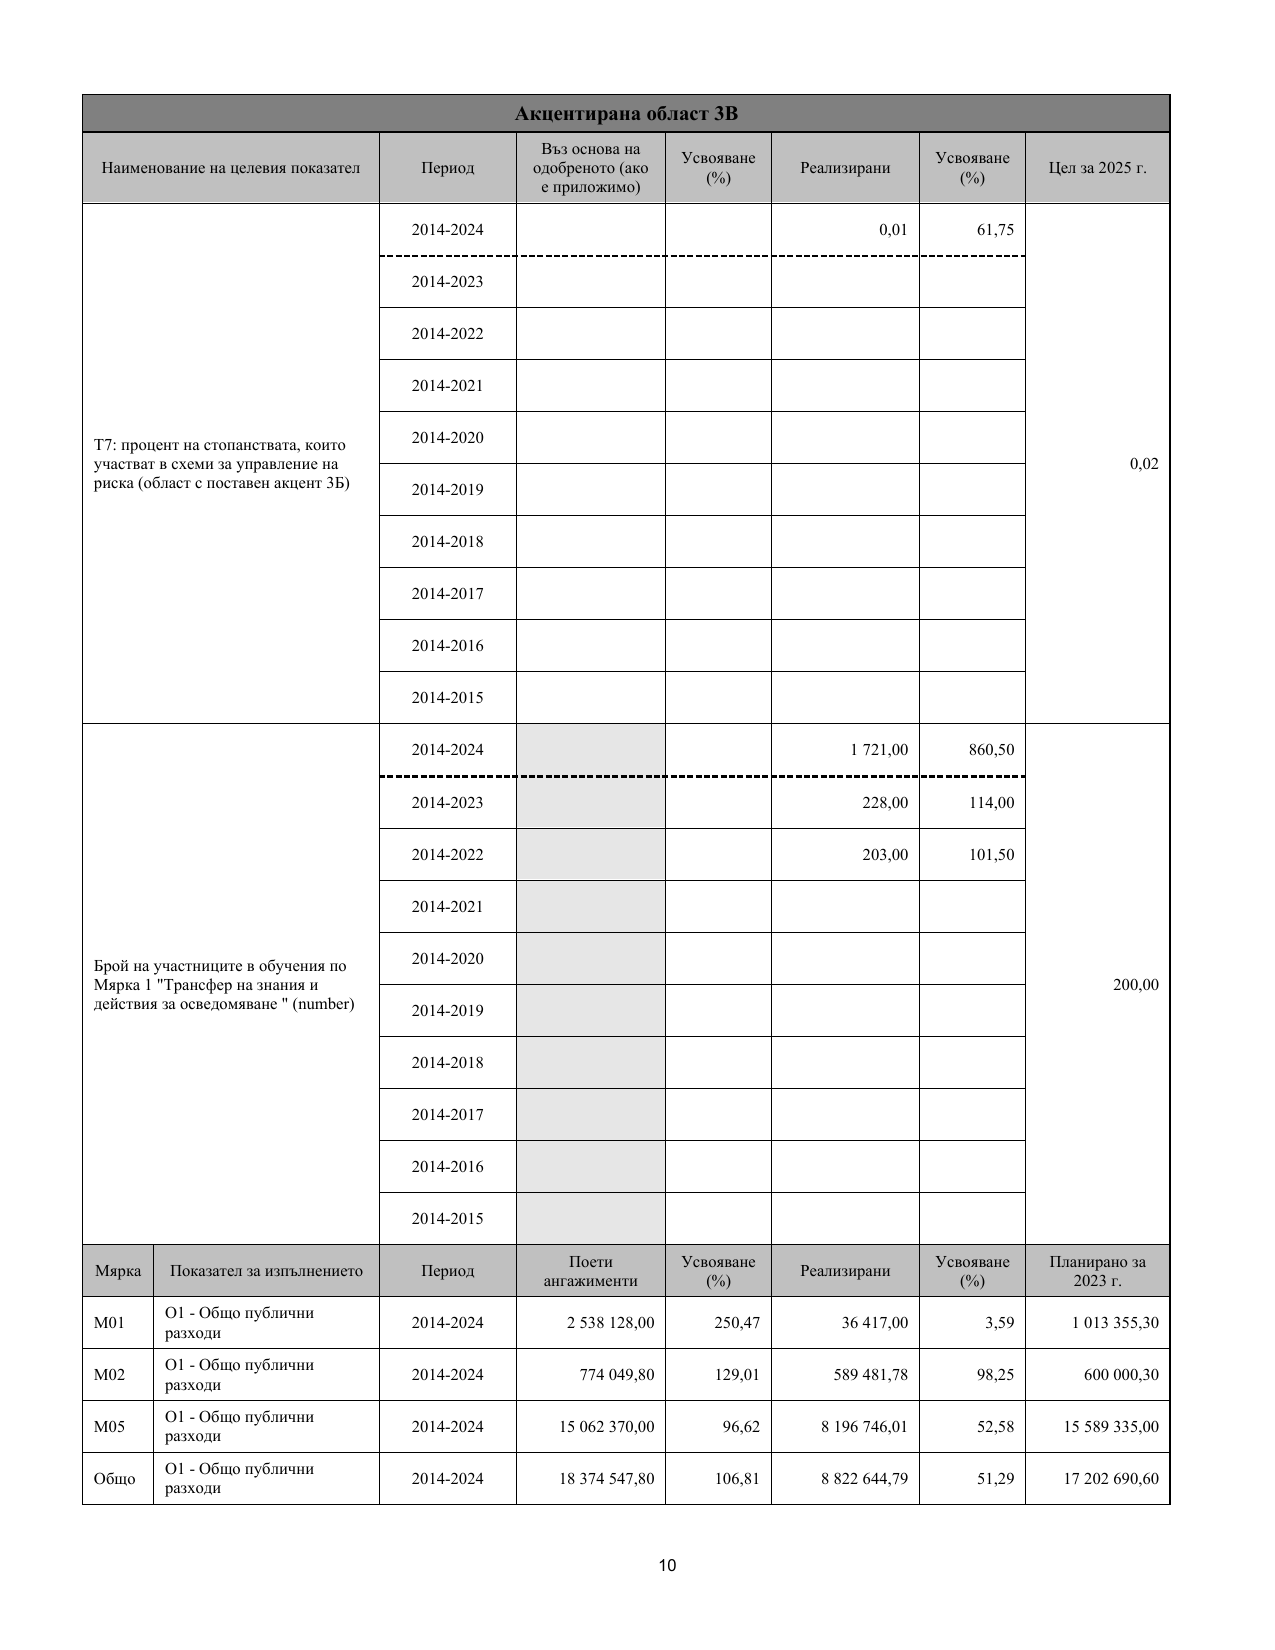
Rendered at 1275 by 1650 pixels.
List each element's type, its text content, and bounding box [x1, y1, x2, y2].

table_cell M02 [83, 1349, 153, 1400]
table_cell Общо [83, 1453, 153, 1503]
table_cell [772, 1037, 919, 1088]
table_cell 61,75 [920, 204, 1025, 254]
table_cell [920, 620, 1025, 671]
table_cell [517, 829, 665, 879]
table_cell Планирано за 2023 г. [1026, 1245, 1169, 1296]
table_cell 2014-2023 [380, 775, 516, 827]
table_cell [666, 933, 771, 984]
table_cell Усвояване (%) [920, 133, 1025, 202]
table_cell [517, 360, 665, 411]
table_cell 17 202 690,60 [1026, 1453, 1169, 1503]
table_cell [666, 1141, 771, 1192]
table_cell O1 - Общо публични разходи [154, 1401, 379, 1452]
table_cell [666, 1193, 771, 1244]
table_cell 98,25 [920, 1349, 1025, 1400]
table_cell Период [380, 1245, 516, 1296]
table_cell Усвояване (%) [920, 1245, 1025, 1296]
table_cell Въз основа на одобреното (ако е приложимо) [517, 133, 665, 202]
table_cell [772, 255, 919, 307]
table_cell [517, 775, 665, 827]
table_cell 2014-2020 [380, 933, 516, 984]
table_cell 51,29 [920, 1453, 1025, 1503]
table_cell [920, 672, 1025, 723]
table_cell [666, 985, 771, 1036]
table_cell [666, 412, 771, 463]
table_cell [666, 204, 771, 254]
table_cell 2014-2022 [380, 308, 516, 359]
table_cell [920, 255, 1025, 307]
table_cell 101,50 [920, 829, 1025, 879]
table_cell 2014-2024 [380, 1349, 516, 1400]
table_cell T7: процент на стопанствата, които участват в схеми за управление на риска (област с поставен акцент 3Б) [83, 204, 379, 723]
table_cell [517, 985, 665, 1036]
table_cell [517, 568, 665, 619]
table_cell [920, 1141, 1025, 1192]
table_cell [772, 881, 919, 932]
table_cell 1 721,00 [772, 724, 919, 775]
table_cell 2014-2016 [380, 1141, 516, 1192]
table_header Акцентирана област 3B [83, 95, 1169, 131]
table_cell 0,02 [1026, 204, 1169, 723]
table_cell [666, 829, 771, 879]
table_cell [920, 933, 1025, 984]
table_cell Мярка [83, 1245, 153, 1296]
table_cell [517, 412, 665, 463]
table_cell 8 822 644,79 [772, 1453, 919, 1503]
table_cell 8 196 746,01 [772, 1401, 919, 1452]
table_cell 2014-2024 [380, 724, 516, 775]
table_cell 203,00 [772, 829, 919, 879]
table_cell [517, 255, 665, 307]
table_cell [666, 881, 771, 932]
table_cell [772, 308, 919, 359]
table_cell 2 538 128,00 [517, 1297, 665, 1348]
table_cell [666, 775, 771, 827]
table_cell [517, 1141, 665, 1192]
table_cell [772, 464, 919, 515]
table_cell 1 013 355,30 [1026, 1297, 1169, 1348]
table_cell [517, 1089, 665, 1140]
table_cell 2014-2024 [380, 1401, 516, 1452]
table_cell 18 374 547,80 [517, 1453, 665, 1503]
table_cell 15 062 370,00 [517, 1401, 665, 1452]
table_cell [666, 464, 771, 515]
table_cell 129,01 [666, 1349, 771, 1400]
table_cell 15 589 335,00 [1026, 1401, 1169, 1452]
table_cell 2014-2021 [380, 360, 516, 411]
table_cell [666, 516, 771, 567]
table_cell 96,62 [666, 1401, 771, 1452]
table_cell 2014-2024 [380, 1297, 516, 1348]
table_cell [517, 620, 665, 671]
table_cell 600 000,30 [1026, 1349, 1169, 1400]
table_cell [772, 412, 919, 463]
table_cell Брой на участниците в обучения по Мярка 1 "Трансфер на знания и действия за осведомяване " (number) [83, 724, 379, 1244]
table_cell [517, 308, 665, 359]
table_cell 3,59 [920, 1297, 1025, 1348]
table_cell [517, 672, 665, 723]
table_cell Реализирани [772, 133, 919, 202]
table_cell 2014-2016 [380, 620, 516, 671]
table_cell 774 049,80 [517, 1349, 665, 1400]
table_cell [920, 360, 1025, 411]
table_cell 228,00 [772, 775, 919, 827]
table_cell [517, 881, 665, 932]
table_cell [517, 724, 665, 775]
table_cell 2014-2018 [380, 1037, 516, 1088]
table_cell [517, 516, 665, 567]
table_cell [920, 516, 1025, 567]
table_cell [772, 516, 919, 567]
table_cell 0,01 [772, 204, 919, 254]
table_cell [772, 1089, 919, 1140]
table_cell 2014-2024 [380, 204, 516, 254]
table_cell [666, 724, 771, 775]
table_cell [517, 204, 665, 254]
table_cell [772, 360, 919, 411]
table_cell 2014-2015 [380, 1193, 516, 1244]
table_cell 114,00 [920, 775, 1025, 827]
table_cell 2014-2021 [380, 881, 516, 932]
table_cell Усвояване (%) [666, 133, 771, 202]
table_cell 2014-2019 [380, 985, 516, 1036]
table_cell Цел за 2025 г. [1026, 133, 1169, 202]
table_cell [517, 1193, 665, 1244]
table_cell 2014-2019 [380, 464, 516, 515]
table_cell [772, 1193, 919, 1244]
table_cell [666, 255, 771, 307]
table_cell Поети ангажименти [517, 1245, 665, 1296]
table_cell [666, 568, 771, 619]
table_cell [772, 620, 919, 671]
table_cell [920, 464, 1025, 515]
table_cell [772, 985, 919, 1036]
table_cell Реализирани [772, 1245, 919, 1296]
table_cell [920, 1193, 1025, 1244]
table_cell 250,47 [666, 1297, 771, 1348]
table_cell 106,81 [666, 1453, 771, 1503]
table_cell [666, 1037, 771, 1088]
table_cell [666, 360, 771, 411]
table_cell [666, 620, 771, 671]
table_cell [517, 1037, 665, 1088]
table_cell [920, 1037, 1025, 1088]
table_cell [920, 1089, 1025, 1140]
table_cell [920, 568, 1025, 619]
table_cell [920, 985, 1025, 1036]
table_cell 2014-2017 [380, 568, 516, 619]
table_cell [666, 1089, 771, 1140]
table_cell 589 481,78 [772, 1349, 919, 1400]
table_cell Усвояване (%) [666, 1245, 771, 1296]
table_cell [772, 568, 919, 619]
table_cell [920, 881, 1025, 932]
table_cell Показател за изпълнението [154, 1245, 379, 1296]
table_cell [920, 308, 1025, 359]
table_cell M05 [83, 1401, 153, 1452]
table_cell 2014-2023 [380, 255, 516, 307]
table_cell 2014-2017 [380, 1089, 516, 1140]
table_cell O1 - Общо публични разходи [154, 1453, 379, 1503]
table_cell [517, 933, 665, 984]
table_cell 860,50 [920, 724, 1025, 775]
table_cell [517, 464, 665, 515]
table_cell 200,00 [1026, 724, 1169, 1244]
table_cell [666, 672, 771, 723]
table_cell [772, 1141, 919, 1192]
table_cell O1 - Общо публични разходи [154, 1297, 379, 1348]
table_cell [920, 412, 1025, 463]
table_cell 52,58 [920, 1401, 1025, 1452]
table_cell 2014-2018 [380, 516, 516, 567]
table_cell 2014-2015 [380, 672, 516, 723]
table_cell Наименование на целевия показател [83, 133, 379, 202]
table_cell Период [380, 133, 516, 202]
table_cell [772, 933, 919, 984]
table_cell 2014-2024 [380, 1453, 516, 1503]
table_cell 2014-2022 [380, 829, 516, 879]
table_cell 36 417,00 [772, 1297, 919, 1348]
table_cell O1 - Общо публични разходи [154, 1349, 379, 1400]
table_cell [772, 672, 919, 723]
table_cell M01 [83, 1297, 153, 1348]
table_cell [666, 308, 771, 359]
table_cell 2014-2020 [380, 412, 516, 463]
